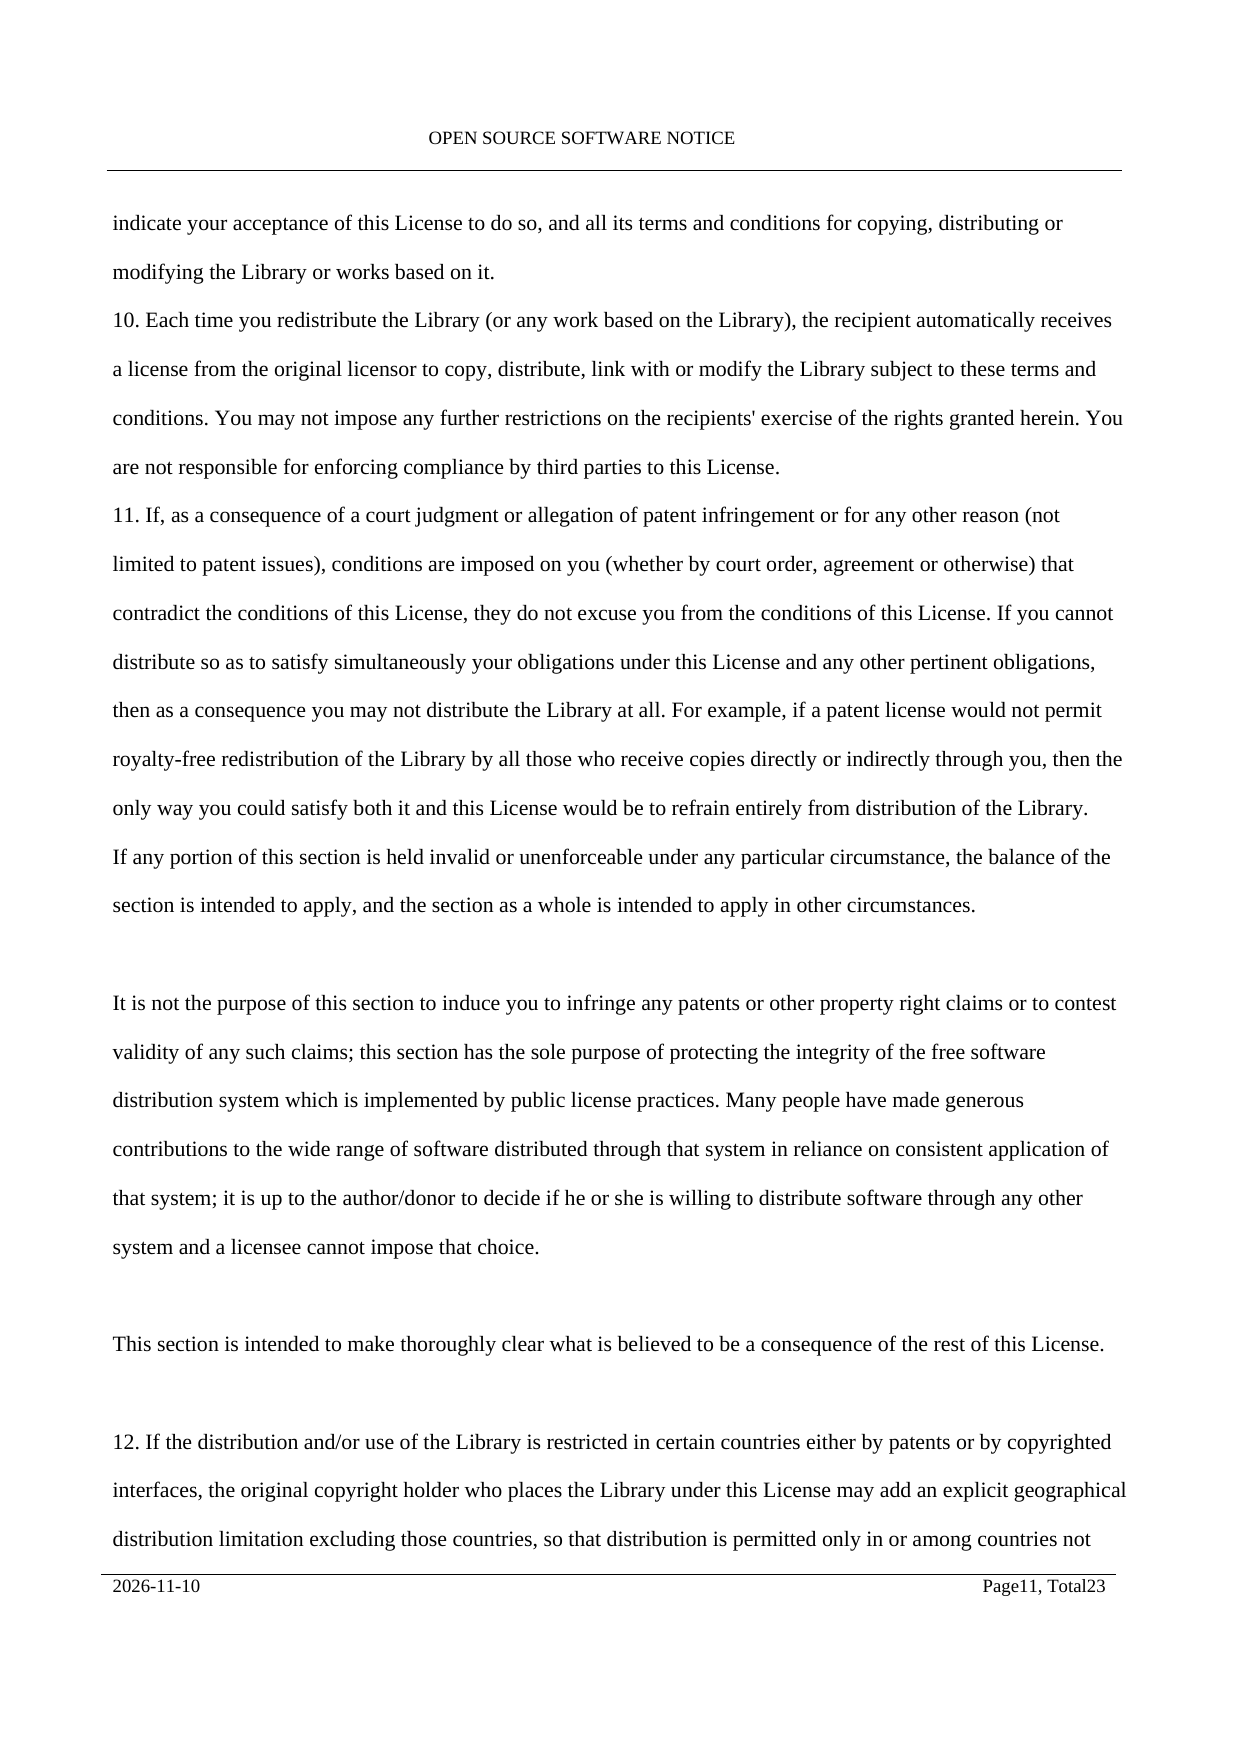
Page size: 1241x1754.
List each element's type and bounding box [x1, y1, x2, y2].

text [112, 206, 1128, 1555]
